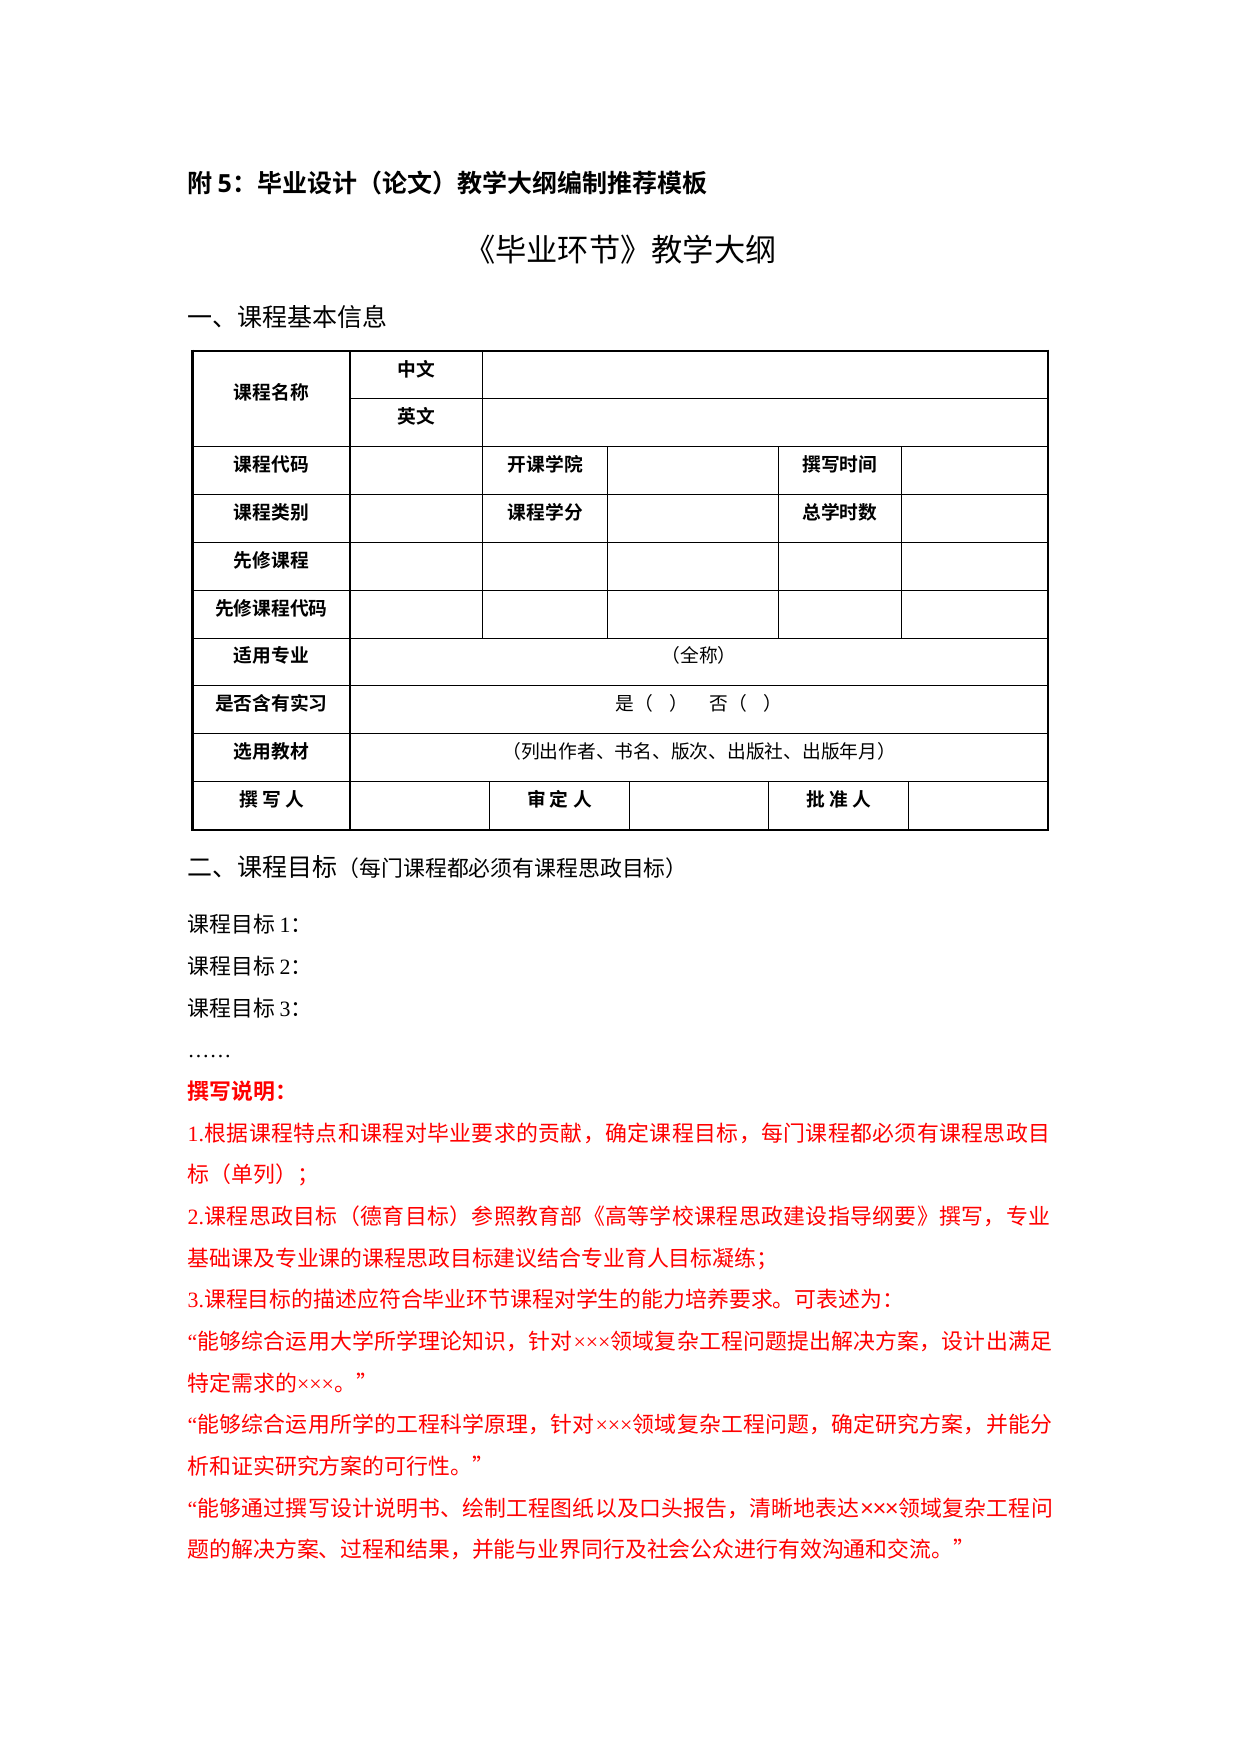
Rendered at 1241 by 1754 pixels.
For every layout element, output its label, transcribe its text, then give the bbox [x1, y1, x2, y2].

table_cell [351, 543, 482, 589]
table_cell [351, 591, 482, 637]
text 附5：毕业设计（论文）教学大纲编制推荐模板 [187, 162, 1053, 199]
table_cell （全称） [351, 639, 1047, 685]
table_cell 审 定 人 [490, 782, 629, 829]
table_cell [483, 591, 607, 637]
text 《毕业环节》教学大纲 [187, 216, 1053, 281]
table_cell 先修课程代码 [194, 591, 349, 637]
table_cell [902, 591, 1047, 637]
table_cell 先修课程 [194, 543, 349, 589]
table_cell 适用专业 [194, 639, 349, 685]
table_cell 是否含有实习 [194, 686, 349, 733]
table_cell 选用教材 [194, 734, 349, 781]
table_cell [909, 782, 1047, 829]
table_header 课程名称 [194, 352, 349, 446]
table_cell [351, 447, 482, 494]
table_cell 批 准 人 [769, 782, 908, 829]
text 3.课程目标的描述应符合毕业环节课程对学生的能力培养要求。可表述为： [187, 1274, 1053, 1316]
table_cell [608, 447, 778, 494]
text 课程目标2： [187, 941, 1053, 983]
table_cell [779, 591, 901, 637]
table_cell [351, 495, 482, 542]
text 1.根据课程特点和课程对毕业要求的贡献，确定课程目标，每门课程都必须有课程思政目标（单列）； [187, 1108, 1053, 1191]
text 一、课程基本信息 [187, 297, 1053, 333]
text …… [187, 1024, 1053, 1066]
text “能够综合运用所学的工程科学原理，针对×××领域复杂工程问题，确定研究方案，并能分析和证实研究方案的可行性。” [187, 1399, 1053, 1483]
table_cell [779, 543, 901, 589]
table_cell 课程类别 [194, 495, 349, 542]
table_cell 课程学分 [483, 495, 607, 542]
text “能够综合运用大学所学理论知识，针对×××领域复杂工程问题提出解决方案，设计出满足特定需求的×××。” [187, 1316, 1053, 1399]
table_cell [630, 782, 768, 829]
table_cell [608, 543, 778, 589]
table_cell 是（ ） 否（ ） [351, 686, 1047, 733]
text “能够通过撰写设计说明书、绘制工程图纸以及口头报告，清晰地表达×××领域复杂工程问题的解决方案、过程和结果，并能与业界同行及社会公众进行有效沟通和交流。” [187, 1483, 1053, 1566]
table_cell 英文 [351, 399, 482, 446]
table_cell [483, 543, 607, 589]
table_cell 课程代码 [194, 447, 349, 494]
table_cell 总学时数 [779, 495, 901, 542]
text 二、课程目标（每门课程都必须有课程思政目标） [187, 847, 1053, 883]
table_cell 撰 写 人 [194, 782, 349, 829]
table_cell [902, 543, 1047, 589]
table_cell [902, 447, 1047, 494]
table_cell 撰写时间 [779, 447, 901, 494]
table_header [483, 352, 1047, 398]
table_cell [902, 495, 1047, 542]
text 课程目标3： [187, 983, 1053, 1024]
table_cell [608, 495, 778, 542]
table_header 中文 [351, 352, 482, 398]
table_cell 开课学院 [483, 447, 607, 494]
text 2.课程思政目标（德育目标）参照教育部《高等学校课程思政建设指导纲要》撰写，专业基础课及专业课的课程思政目标建议结合专业育人目标凝练； [187, 1191, 1053, 1274]
table_cell [608, 591, 778, 637]
table_cell [483, 399, 1047, 446]
table_cell [351, 782, 489, 829]
table_cell （列出作者、书名、版次、出版社、出版年月） [351, 734, 1047, 781]
text 撰写说明： [187, 1066, 1053, 1108]
text 课程目标1： [187, 899, 1053, 941]
